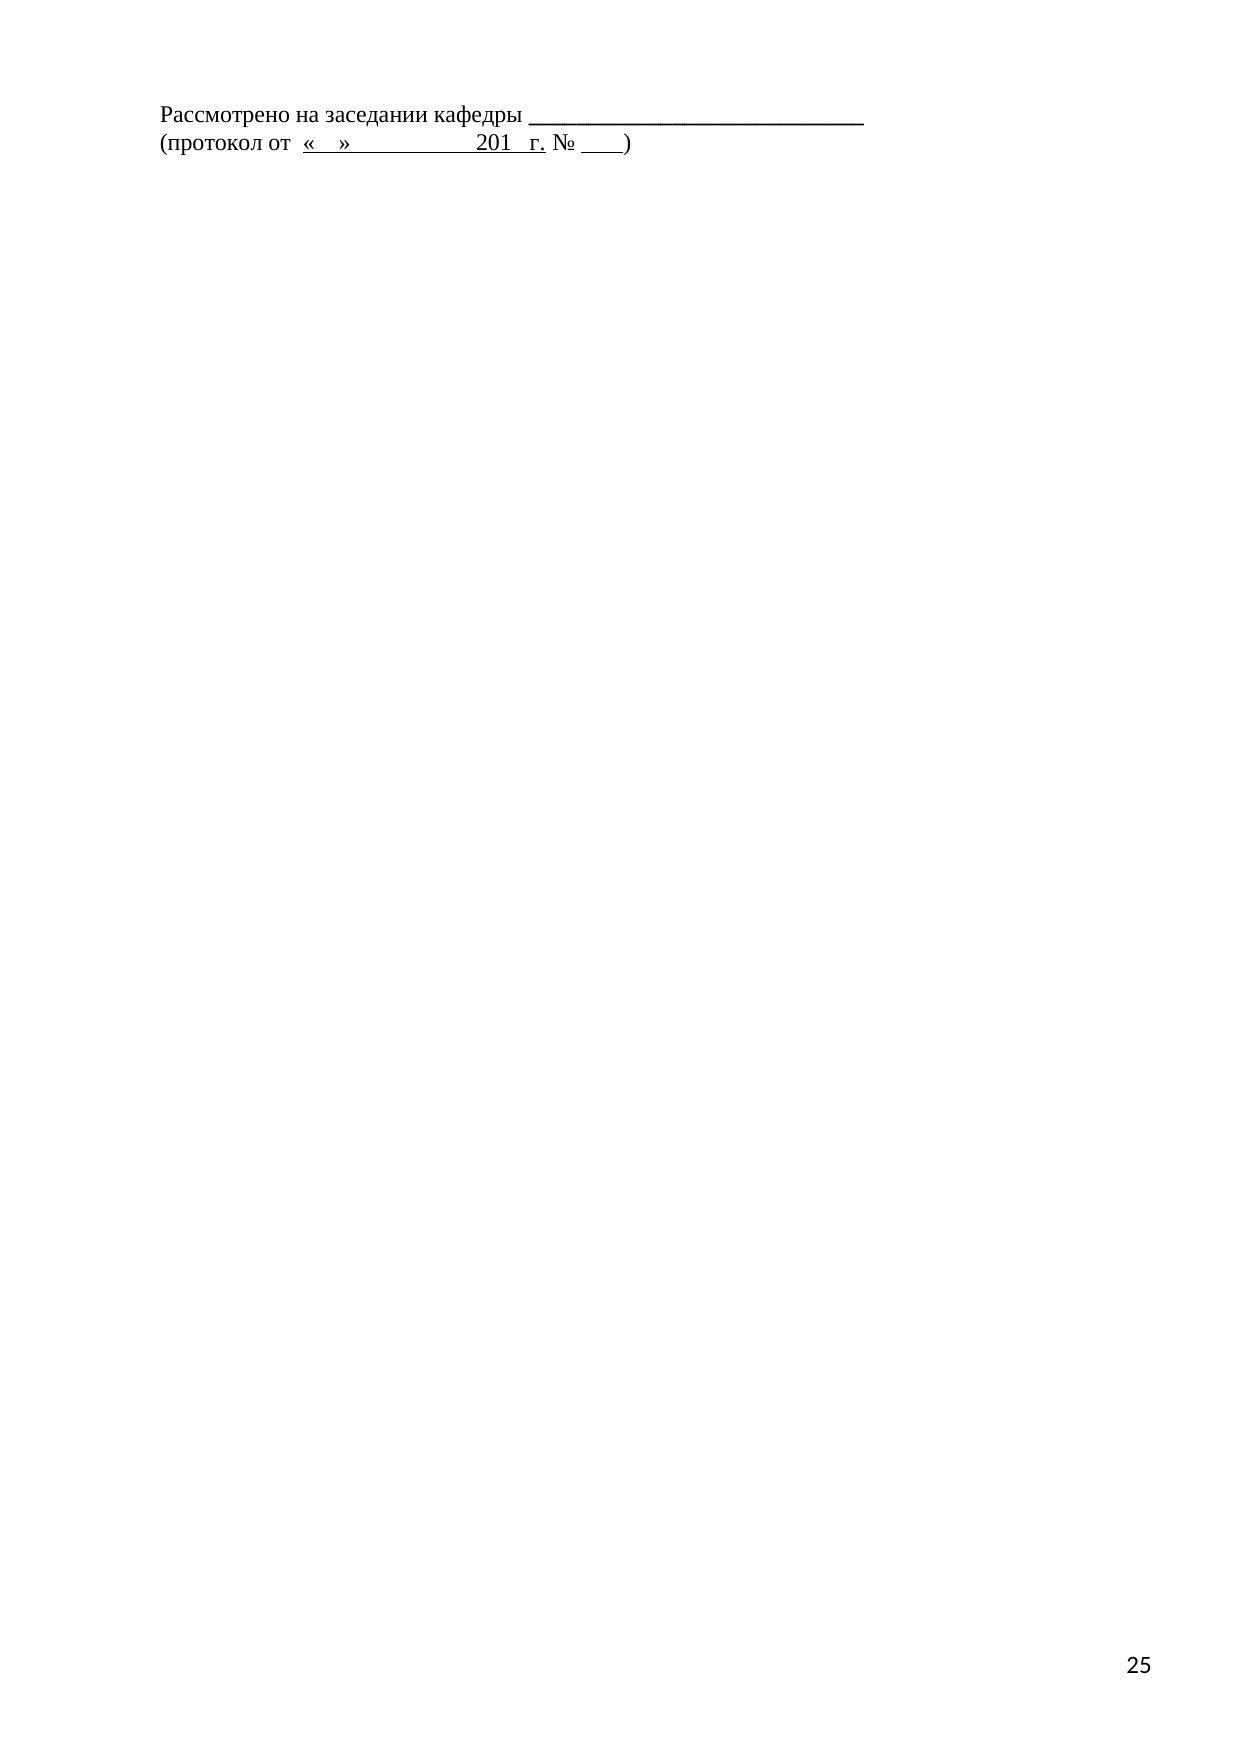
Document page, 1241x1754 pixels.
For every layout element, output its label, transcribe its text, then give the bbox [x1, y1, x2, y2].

text (протокол от « » 201 г. № ) [159, 128, 1152, 156]
text Рассмотрено на заседании кафедры ____________________________ [159, 100, 1152, 128]
